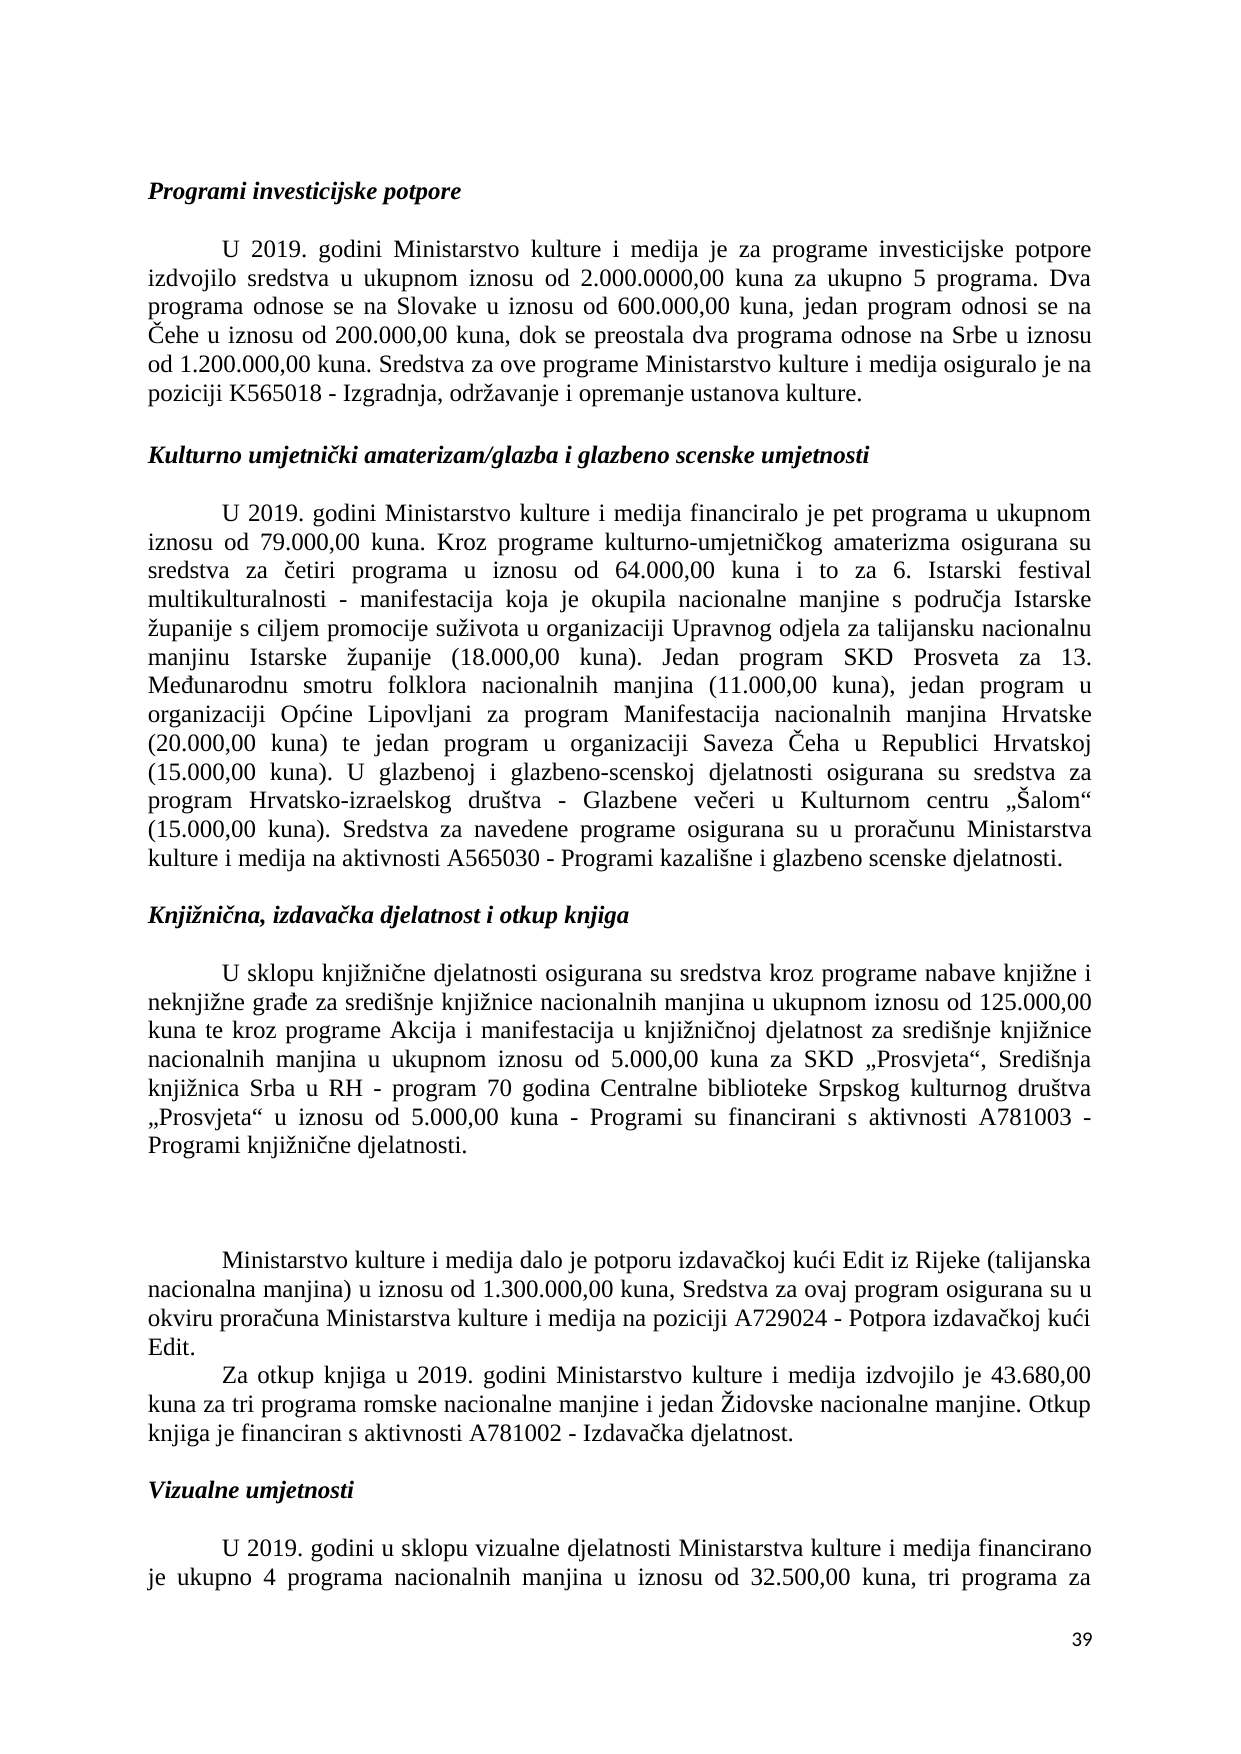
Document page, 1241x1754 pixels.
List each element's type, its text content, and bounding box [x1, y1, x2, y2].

text Kulturno umjetnički amaterizam/glazba i glazbeno scenske umjetnosti [148, 441, 1092, 469]
text Programi investicijske potpore [148, 176, 1092, 205]
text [148, 1533, 1092, 1591]
text Ministarstvo kulture i medija dalo je potporu izdavačkoj kući Edit iz Rijeke (talijanska nacionalna manjina) u iznosu od 1.300.000,00 kuna, Sredstva za ovaj program osigurana su u okviru proračuna Ministarstva kulture i medija na poziciji A729024 - Potpora izdavačkoj kući Edit. [148, 1246, 1092, 1361]
text U sklopu knjižnične djelatnosti osigurana su sredstva kroz programe nabave knjižne i neknjižne građe za središnje knjižnice nacionalnih manjina u ukupnom iznosu od 125.000,00 kuna te kroz programe Akcija i manifestacija u knjižničnoj djelatnost za središnje knjižnice nacionalnih manjina u ukupnom iznosu od 5.000,00 kuna za SKD „Prosvjeta“, Središnja knjižnica Srba u RH - program 70 godina Centralne biblioteke Srpskog kulturnog društva „Prosvjeta“ u iznosu od 5.000,00 kuna - Programi su financirani s aktivnosti A781003 - Programi knjižnične djelatnosti. [148, 958, 1092, 1159]
text Za otkup knjiga u 2019. godini Ministarstvo kulture i medija izdvojilo je 43.680,00 kuna za tri programa romske nacionalne manjine i jedan Židovske nacionalne manjine. Otkup knjiga je financiran s aktivnosti A781002 - Izdavačka djelatnost. [148, 1361, 1092, 1447]
text Vizualne umjetnosti [148, 1476, 1092, 1504]
text U 2019. godini Ministarstvo kulture i medija financiralo je pet programa u ukupnom iznosu od 79.000,00 kuna. Kroz programe kulturno-umjetničkog amaterizma osigurana su sredstva za četiri programa u iznosu od 64.000,00 kuna i to za 6. Istarski festival multikulturalnosti - manifestacija koja je okupila nacionalne manjine s područja Istarske županije s ciljem promocije suživota u organizaciji Upravnog odjela za talijansku nacionalnu manjinu Istarske županije (18.000,00 kuna). Jedan program SKD Prosveta za 13. Međunarodnu smotru folklora nacionalnih manjina (11.000,00 kuna), jedan program u organizaciji Općine Lipovljani za program Manifestacija nacionalnih manjina Hrvatske (20.000,00 kuna) te jedan program u organizaciji Saveza Čeha u Republici Hrvatskoj (15.000,00 kuna). U glazbenoj i glazbeno-scenskoj djelatnosti osigurana su sredstva za program Hrvatsko-izraelskog društva - Glazbene večeri u Kulturnom centru „Šalom“ (15.000,00 kuna). Sredstva za navedene programe osigurana su u proračunu Ministarstva kulture i medija na aktivnosti A565030 - Programi kazališne i glazbeno scenske djelatnosti. [148, 498, 1092, 872]
text Knjižnična, izdavačka djelatnost i otkup knjiga [148, 901, 1092, 929]
text U 2019. godini Ministarstvo kulture i medija je za programe investicijske potpore izdvojilo sredstva u ukupnom iznosu od 2.000.0000,00 kuna za ukupno 5 programa. Dva programa odnose se na Slovake u iznosu od 600.000,00 kuna, jedan program odnosi se na Čehe u iznosu od 200.000,00 kuna, dok se preostala dva programa odnose na Srbe u iznosu od 1.200.000,00 kuna. Sredstva za ove programe Ministarstvo kulture i medija osiguralo je na poziciji K565018 - Izgradnja, održavanje i opremanje ustanova kulture. [148, 234, 1092, 406]
